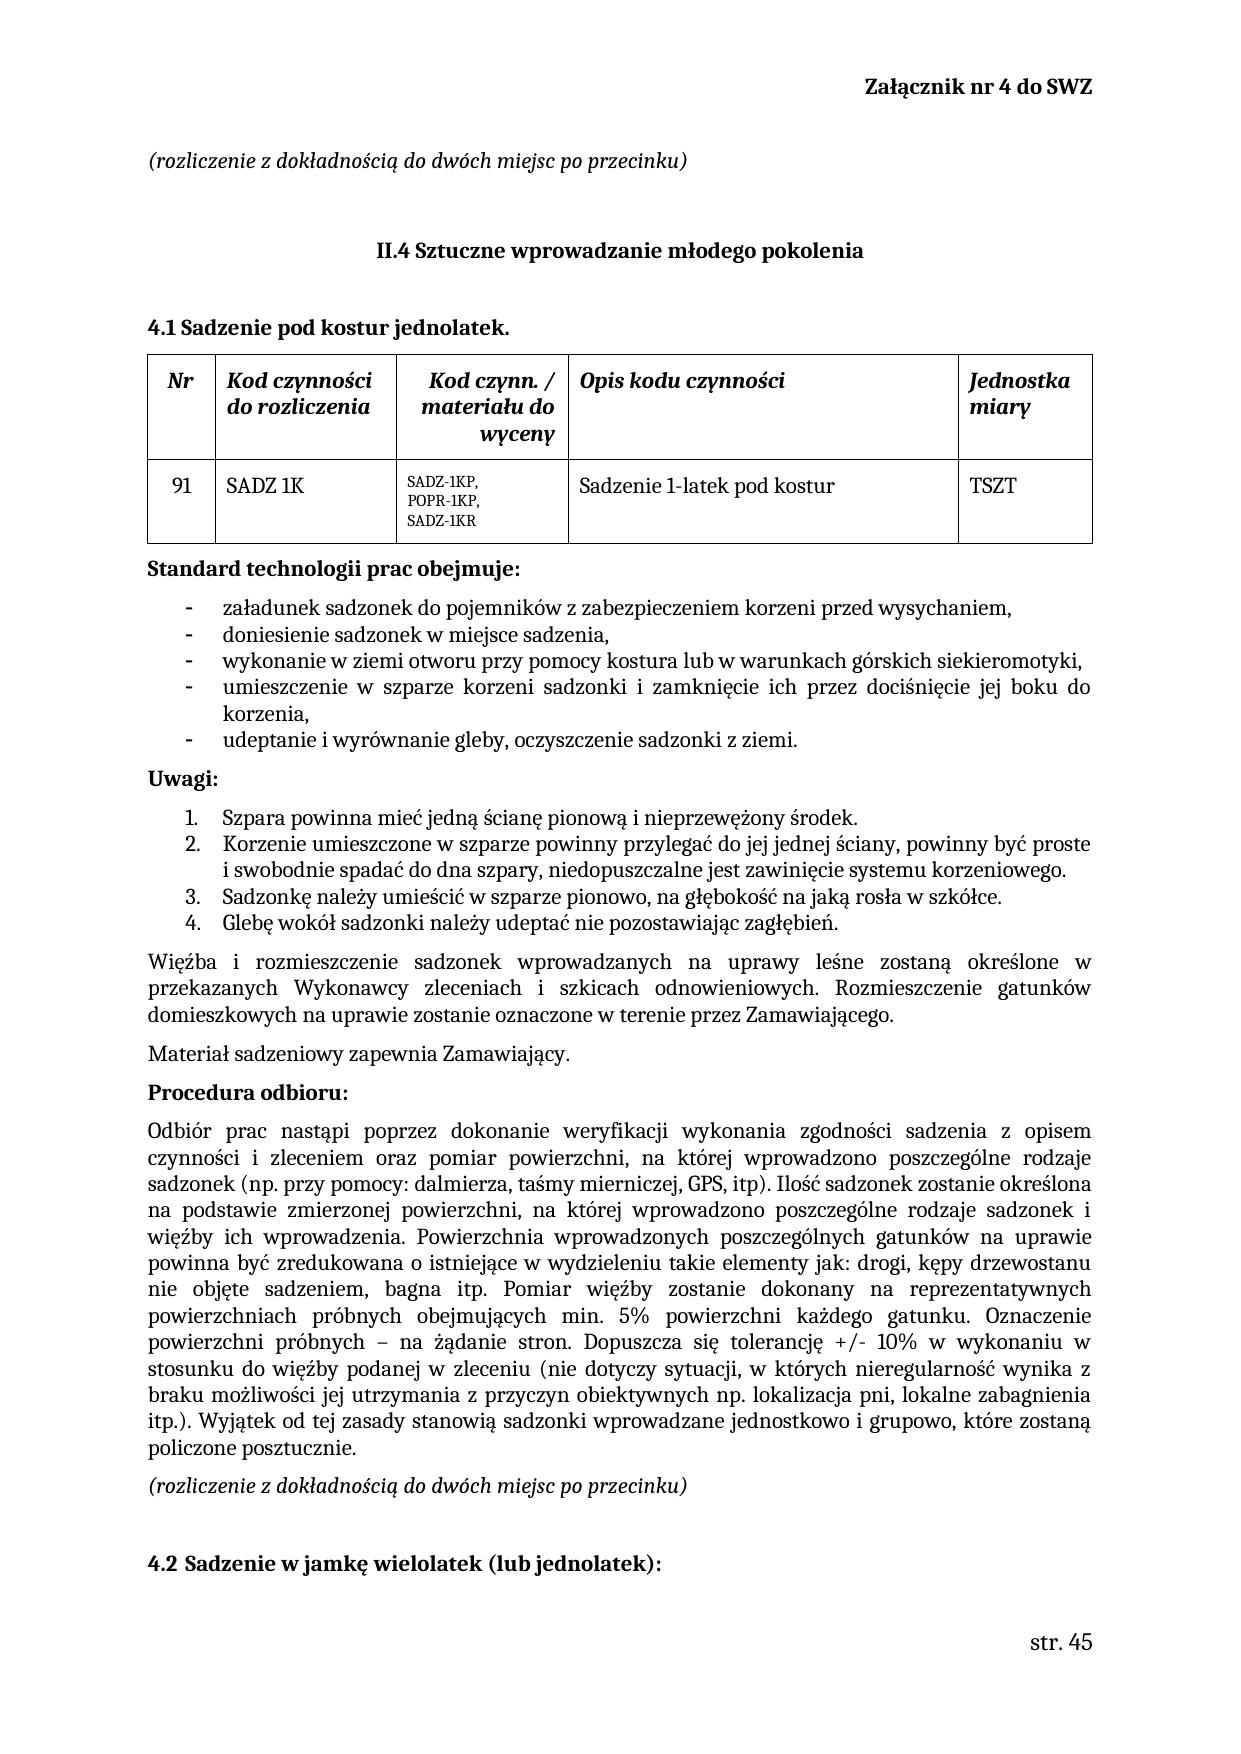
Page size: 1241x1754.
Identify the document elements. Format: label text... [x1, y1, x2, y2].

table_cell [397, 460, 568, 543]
list Sadzenie w jamkę wielolatek (lub jednolatek): [148, 1551, 1093, 1577]
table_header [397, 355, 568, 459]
list Glebę wokół sadzonki należy udeptać nie pozostawiając zagłębień. [185, 910, 1093, 936]
text Odbiór prac nastąpi poprzez dokonanie weryfikacji wykonania zgodności sadzenia z opisem czynności i zleceniem oraz pomiar powierzchni, na której wprowadzono poszczególne rodzaje sadzonek (np. przy pomocy: dalmierza, taśmy mierniczej, GPS, itp). Ilość sadzonek zostanie określona na podstawie zmierzonej powierzchni, na której wprowadzono poszczególne rodzaje sadzonek i więźby ich wprowadzenia. Powierzchnia wprowadzonych poszczególnych gatunków na uprawie powinna być zredukowana o istniejące w wydzieleniu takie elementy jak: drogi, kępy drzewostanu nie objęte sadzeniem, bagna itp. Pomiar więźby zostanie dokonany na reprezentatywnych powierzchniach próbnych obejmujących min. 5% powierzchni każdego gatunku. Oznaczenie powierzchni próbnych – na żądanie stron. Dopuszcza się tolerancję +/- 10% w wykonaniu w stosunku do więźby podanej w zleceniu (nie dotyczy sytuacji, w których nieregularność wynika z braku możliwości jej utrzymania z przyczyn obiektywnych np. lokalizacja pni, lokalne zabagnienia itp.). Wyjątek od tej zasady stanowią sadzonki wprowadzane jednostkowo i grupowo, które zostaną policzone posztucznie. [148, 1118, 1093, 1461]
text Materiał sadzeniowy zapewnia Zamawiający. [148, 1040, 1093, 1067]
text (rozliczenie z dokładnością do dwóch miejsc po przecinku) [148, 1473, 1093, 1499]
text Więźba i rozmieszczenie sadzonek wprowadzanych na uprawy leśne zostaną określone w przekazanych Wykonawcy zleceniach i szkicach odnowieniowych. Rozmieszczenie gatunków domieszkowych na uprawie zostanie oznaczone w terenie przez Zamawiającego. [148, 949, 1093, 1028]
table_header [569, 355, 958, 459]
text (rozliczenie z dokładnością do dwóch miejsc po przecinku) [148, 148, 1093, 174]
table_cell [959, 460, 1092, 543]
list udeptanie i wyrównanie gleby, oczyszczenie sadzonki z ziemi. [185, 727, 1093, 753]
list umieszczenie w szparze korzeni sadzonki i zamknięcie ich przez dociśnięcie jej boku do korzenia, [185, 674, 1093, 727]
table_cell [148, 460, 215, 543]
list Szpara powinna mieć jedną ścianę pionową i nieprzewężony środek. [185, 804, 1093, 831]
list wykonanie w ziemi otworu przy pomocy kostura lub w warunkach górskich siekieromotyki, [185, 648, 1093, 674]
text II.4 Sztuczne wprowadzanie młodego pokolenia [148, 237, 1093, 264]
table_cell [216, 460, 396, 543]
list Korzenie umieszczone w szparze powinny przylegać do jej jednej ściany, powinny być proste i swobodnie spadać do dna szpary, niedopuszczalne jest zawinięcie systemu korzeniowego. [185, 831, 1093, 884]
list załadunek sadzonek do pojemników z zabezpieczeniem korzeni przed wysychaniem, [185, 595, 1093, 621]
list Sadzonkę należy umieścić w szparze pionowo, na głębokość na jaką rosła w szkółce. [185, 884, 1093, 910]
text 4.1 Sadzenie pod kostur jednolatek. [148, 315, 1093, 342]
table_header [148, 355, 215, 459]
text Uwagi: [148, 766, 1093, 792]
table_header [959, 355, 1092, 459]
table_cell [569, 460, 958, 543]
list doniesienie sadzonek w miejsce sadzenia, [185, 621, 1093, 648]
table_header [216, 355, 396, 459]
text Standard technologii prac obejmuje: [148, 556, 1093, 583]
text Procedura odbioru: [148, 1079, 1093, 1106]
